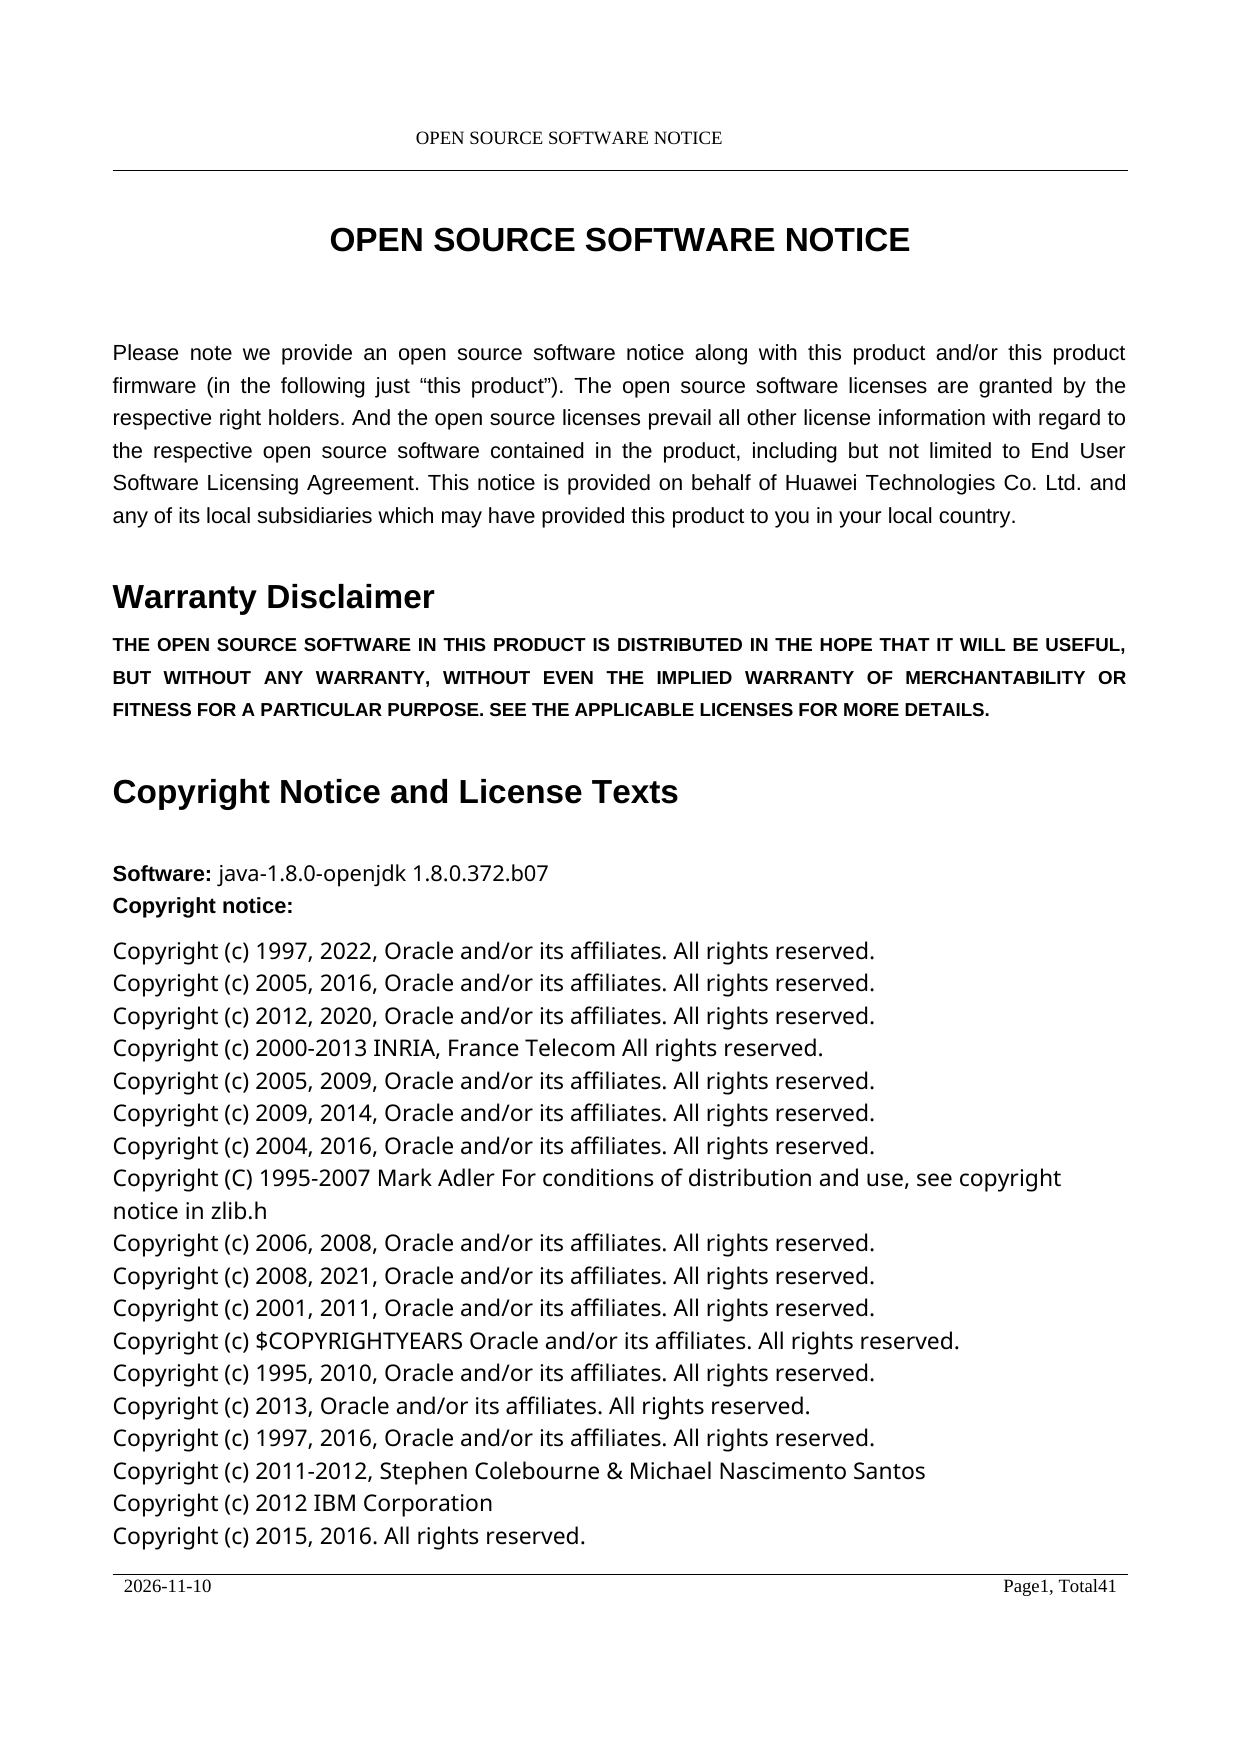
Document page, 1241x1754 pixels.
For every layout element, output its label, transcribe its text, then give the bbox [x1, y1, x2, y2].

text The open source software in this product is distributed in the hope that it will be useful, but WITHOUT ANY WARRANTY, without even the implied warranty of MERCHANTABILITY or FITNESS FOR A PARTICULAR PURPOSE. See the applicable licenses for more details. [112, 629, 1128, 726]
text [112, 934, 1128, 1551]
text Warranty Disclaimer [112, 564, 1128, 629]
title Software: java-1.8.0-openjdk 1.8.0.372.b07 [112, 856, 1128, 889]
text Copyright Notice and License Texts [112, 759, 1128, 824]
text Copyright notice: [112, 889, 1128, 921]
text Please note we provide an open source software notice along with this product and/or this product firmware (in the following just “this product”). The open source software licenses are granted by the respective right holders. And the open source licenses prevail all other license information with regard to the respective open source software contained in the product, including but not limited to End User Software Licensing Agreement. This notice is provided on behalf of Huawei Technologies Co. Ltd. and any of its local subsidiaries which may have provided this product to you in your local country. [112, 336, 1128, 531]
text OPEN SOURCE SOFTWARE NOTICE [112, 206, 1128, 271]
